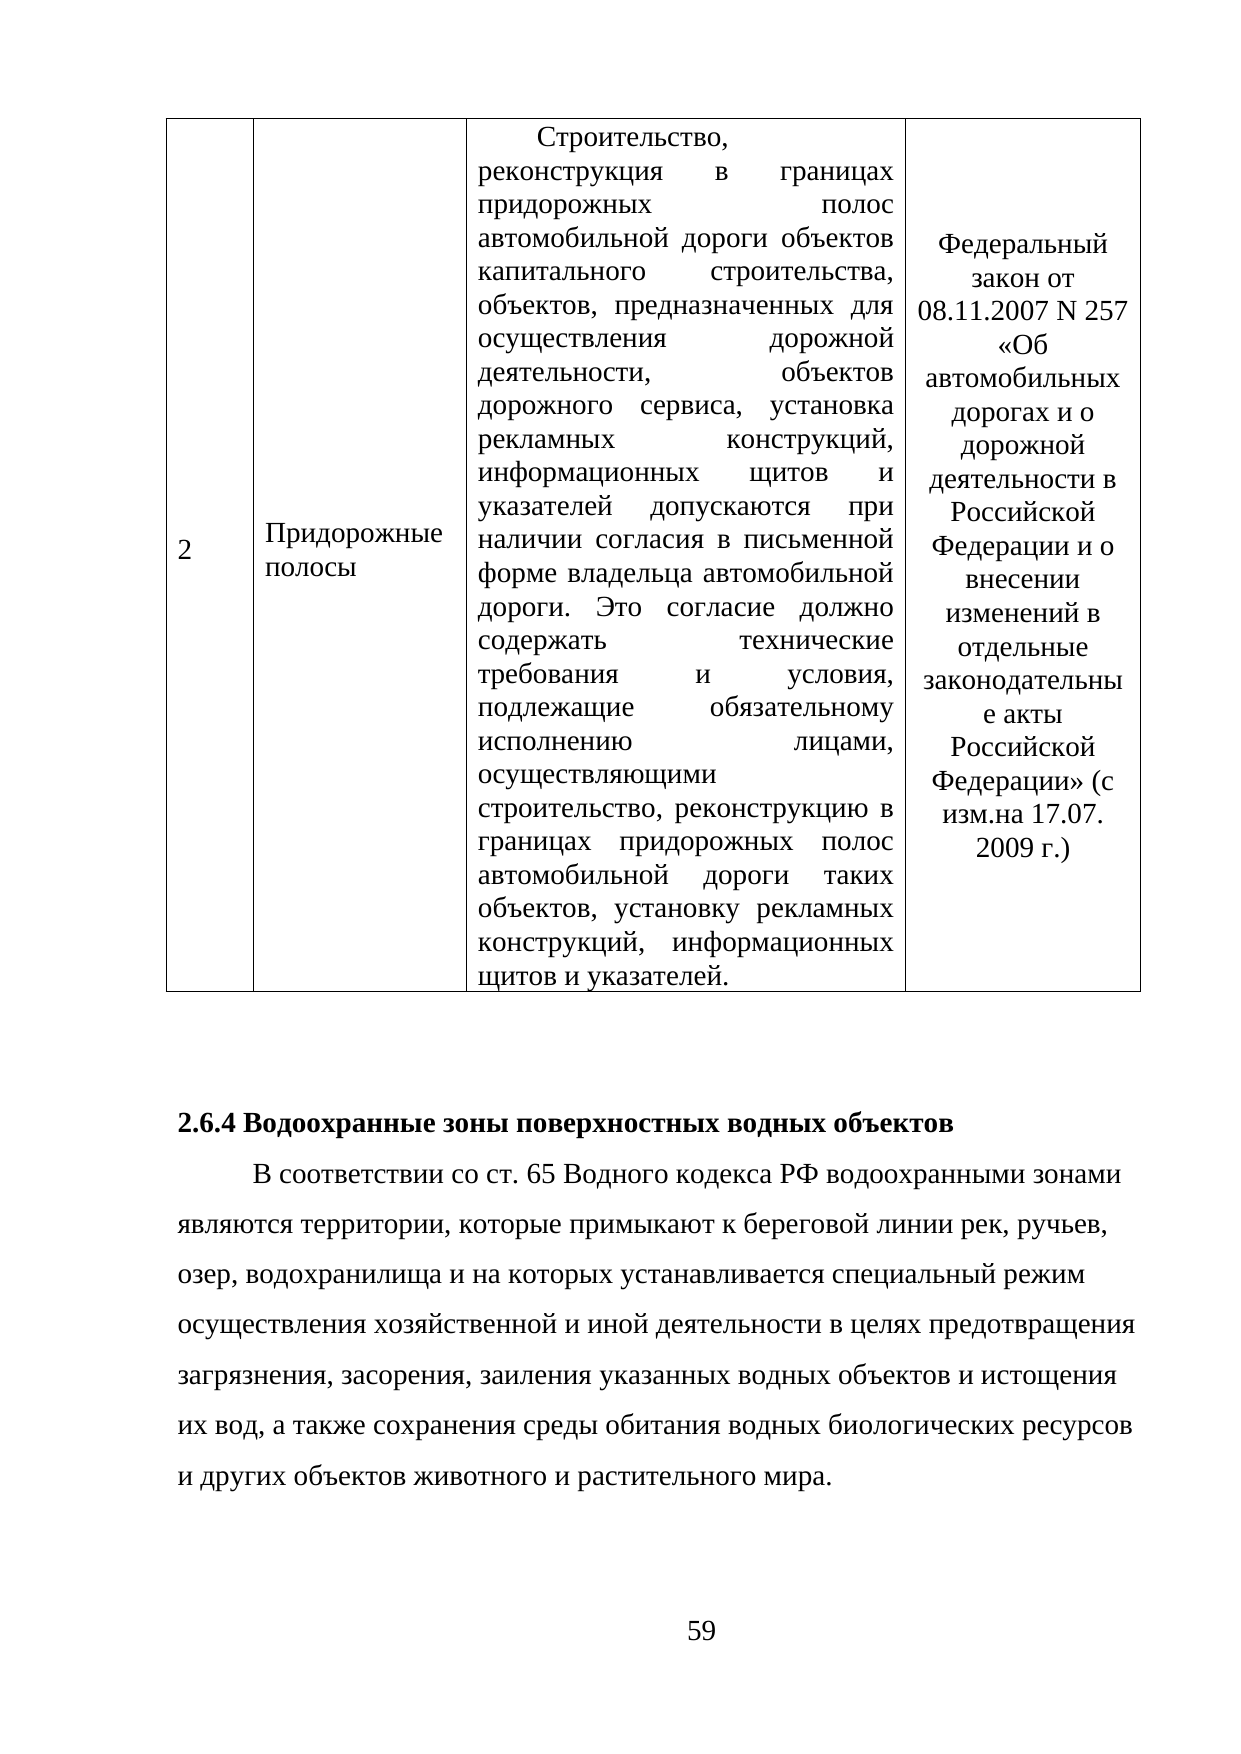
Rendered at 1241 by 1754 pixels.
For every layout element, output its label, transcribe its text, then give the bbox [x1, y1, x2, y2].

table_cell Придорожные полосы [254, 119, 466, 991]
table_cell Федеральный закон от 08.11.2007 N 257 «Об автомобильных дорогах и о дорожной деятельности в Российской Федерации и о внесении изменений в отдельные законодательные акты Российской Федерации» (с изм.на 17.07. 2009 г.) [906, 119, 1140, 991]
table_cell Строительство, реконструкция в границах придорожных полос автомобильной дороги объектов капитального строительства, объектов, предназначенных для осуществления дорожной деятельности, объектов дорожного сервиса, установка рекламных конструкций, информационных щитов и указателей допускаются при наличии согласия в письменной форме владельца автомобильной дороги. Это согласие должно содержать технические требования и условия, подлежащие обязательному исполнению лицами, осуществляющими строительство, реконструкцию в границах придорожных полос автомобильной дороги таких объектов, установку рекламных конструкций, информационных щитов и указателей. [467, 119, 905, 991]
text В соответствии со ст. 65 Водного кодекса РФ водоохранными зонами являются территории, которые примыкают к береговой линии рек, ручьев, озер, водохранилища и на которых устанавливается специальный режим осуществления хозяйственной и иной деятельности в целях предотвращения загрязнения, засорения, заиления указанных водных объектов и истощения их вод, а также сохранения среды обитания водных биологических ресурсов и других объектов животного и растительного мира. [177, 1156, 1152, 1491]
table_cell 2 [167, 119, 253, 991]
subtitle 2.6.4 Водоохранные зоны поверхностных водных объектов [177, 1105, 1152, 1139]
